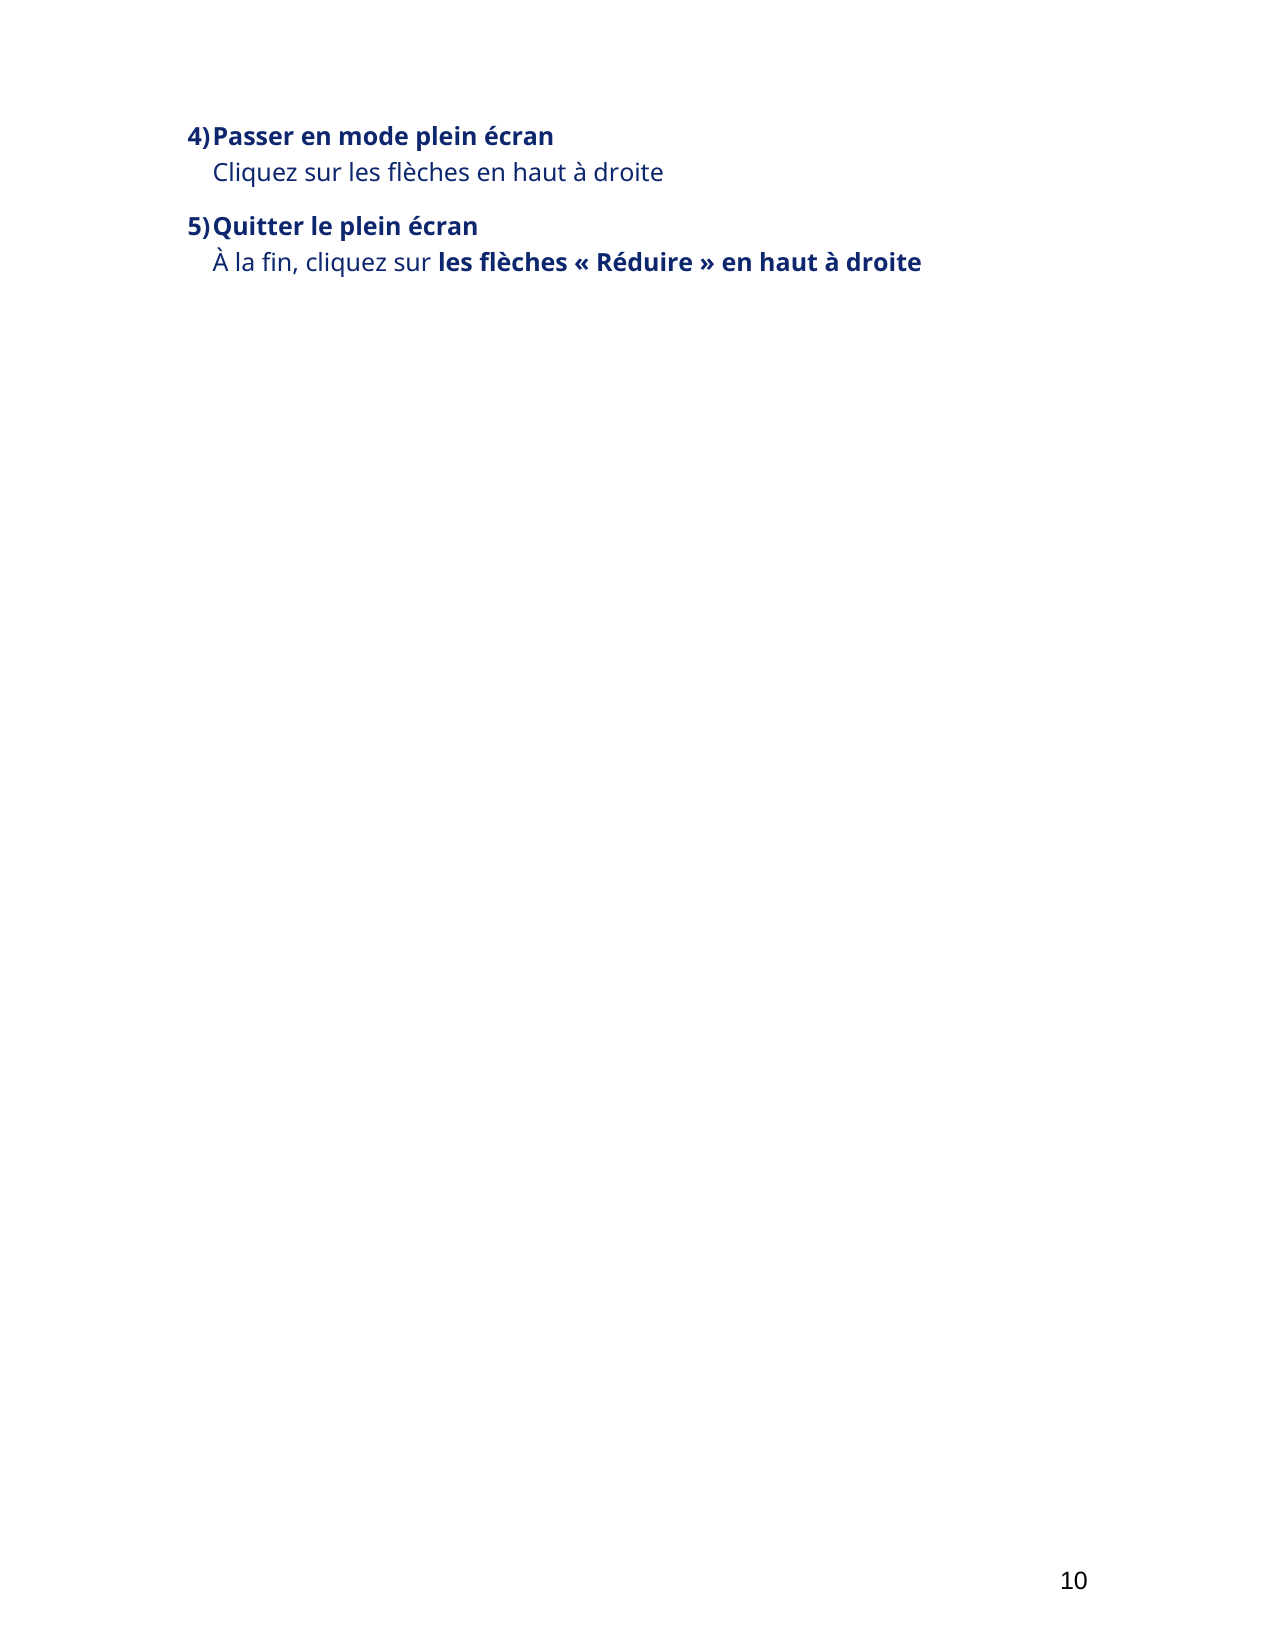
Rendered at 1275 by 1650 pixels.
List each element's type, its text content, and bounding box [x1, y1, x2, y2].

text 4) Passer en mode plein écran Cliquez sur les flèches en haut à droite [187, 118, 1087, 189]
text 5) Quitter le plein écran À la fin, cliquez sur les flèches « Réduire » en haut à droite [187, 208, 1087, 279]
